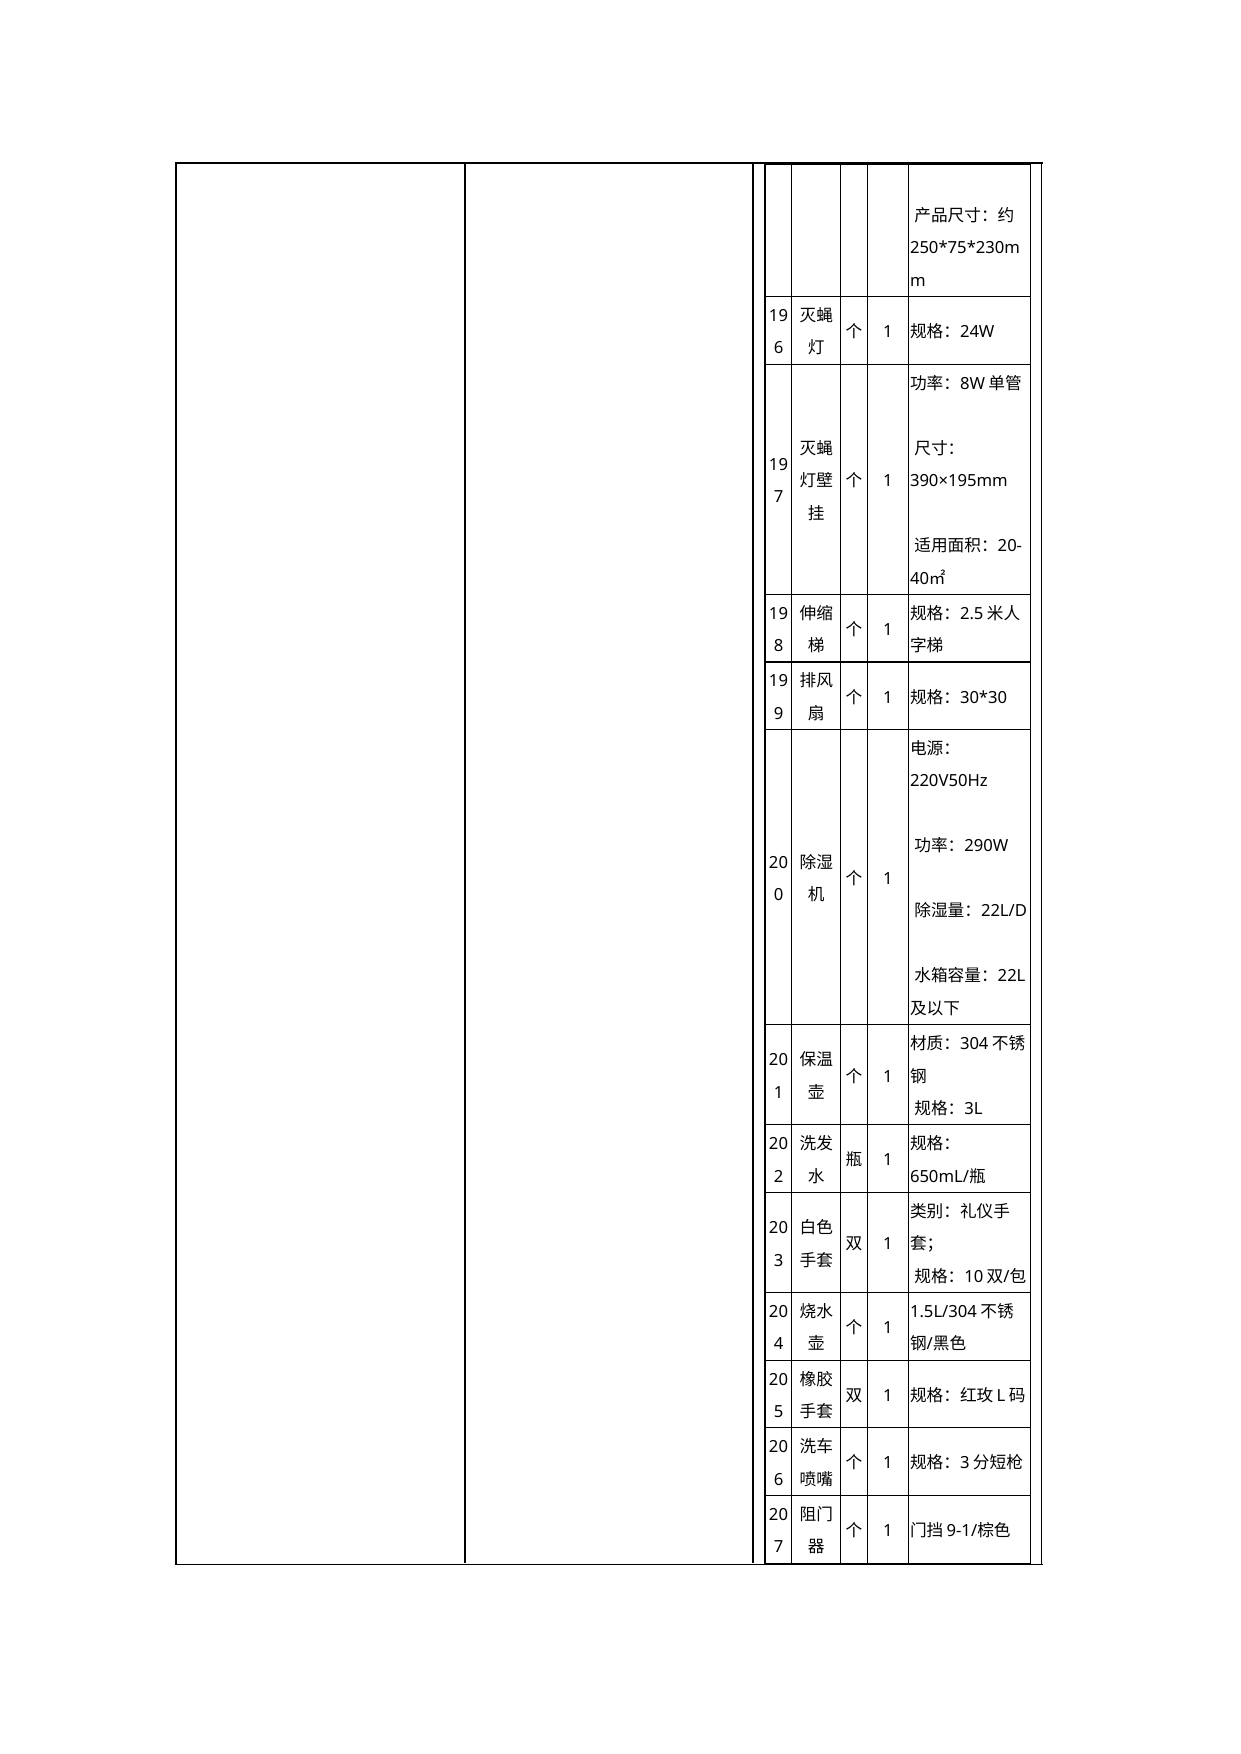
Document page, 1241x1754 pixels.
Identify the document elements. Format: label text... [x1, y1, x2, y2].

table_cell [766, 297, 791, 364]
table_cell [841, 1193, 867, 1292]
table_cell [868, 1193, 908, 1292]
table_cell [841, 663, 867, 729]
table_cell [1031, 164, 1041, 1563]
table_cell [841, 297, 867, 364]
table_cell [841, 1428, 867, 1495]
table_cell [754, 164, 764, 1563]
table_cell 1 [177, 164, 464, 1563]
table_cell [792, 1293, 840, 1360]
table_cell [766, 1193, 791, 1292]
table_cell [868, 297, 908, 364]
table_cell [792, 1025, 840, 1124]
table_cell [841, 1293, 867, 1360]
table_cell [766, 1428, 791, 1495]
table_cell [909, 1496, 1030, 1563]
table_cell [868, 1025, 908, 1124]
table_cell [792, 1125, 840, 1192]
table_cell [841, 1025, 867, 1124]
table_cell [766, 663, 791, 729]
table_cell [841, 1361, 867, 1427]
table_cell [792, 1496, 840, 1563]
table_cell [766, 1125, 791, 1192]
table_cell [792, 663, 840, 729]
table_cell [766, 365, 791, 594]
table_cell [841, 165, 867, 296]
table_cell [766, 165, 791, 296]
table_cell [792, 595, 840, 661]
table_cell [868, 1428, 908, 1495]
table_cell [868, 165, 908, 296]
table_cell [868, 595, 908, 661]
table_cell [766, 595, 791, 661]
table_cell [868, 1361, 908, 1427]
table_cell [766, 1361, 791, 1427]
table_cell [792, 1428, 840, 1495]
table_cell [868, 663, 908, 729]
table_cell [909, 165, 1030, 296]
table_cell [792, 165, 840, 296]
table_cell [466, 164, 752, 1563]
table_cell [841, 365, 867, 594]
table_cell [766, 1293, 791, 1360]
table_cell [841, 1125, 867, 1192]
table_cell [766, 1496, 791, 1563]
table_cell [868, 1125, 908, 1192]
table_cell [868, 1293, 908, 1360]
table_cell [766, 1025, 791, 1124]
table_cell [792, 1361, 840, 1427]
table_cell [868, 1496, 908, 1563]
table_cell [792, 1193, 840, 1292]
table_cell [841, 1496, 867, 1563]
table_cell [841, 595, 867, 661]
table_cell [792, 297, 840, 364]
